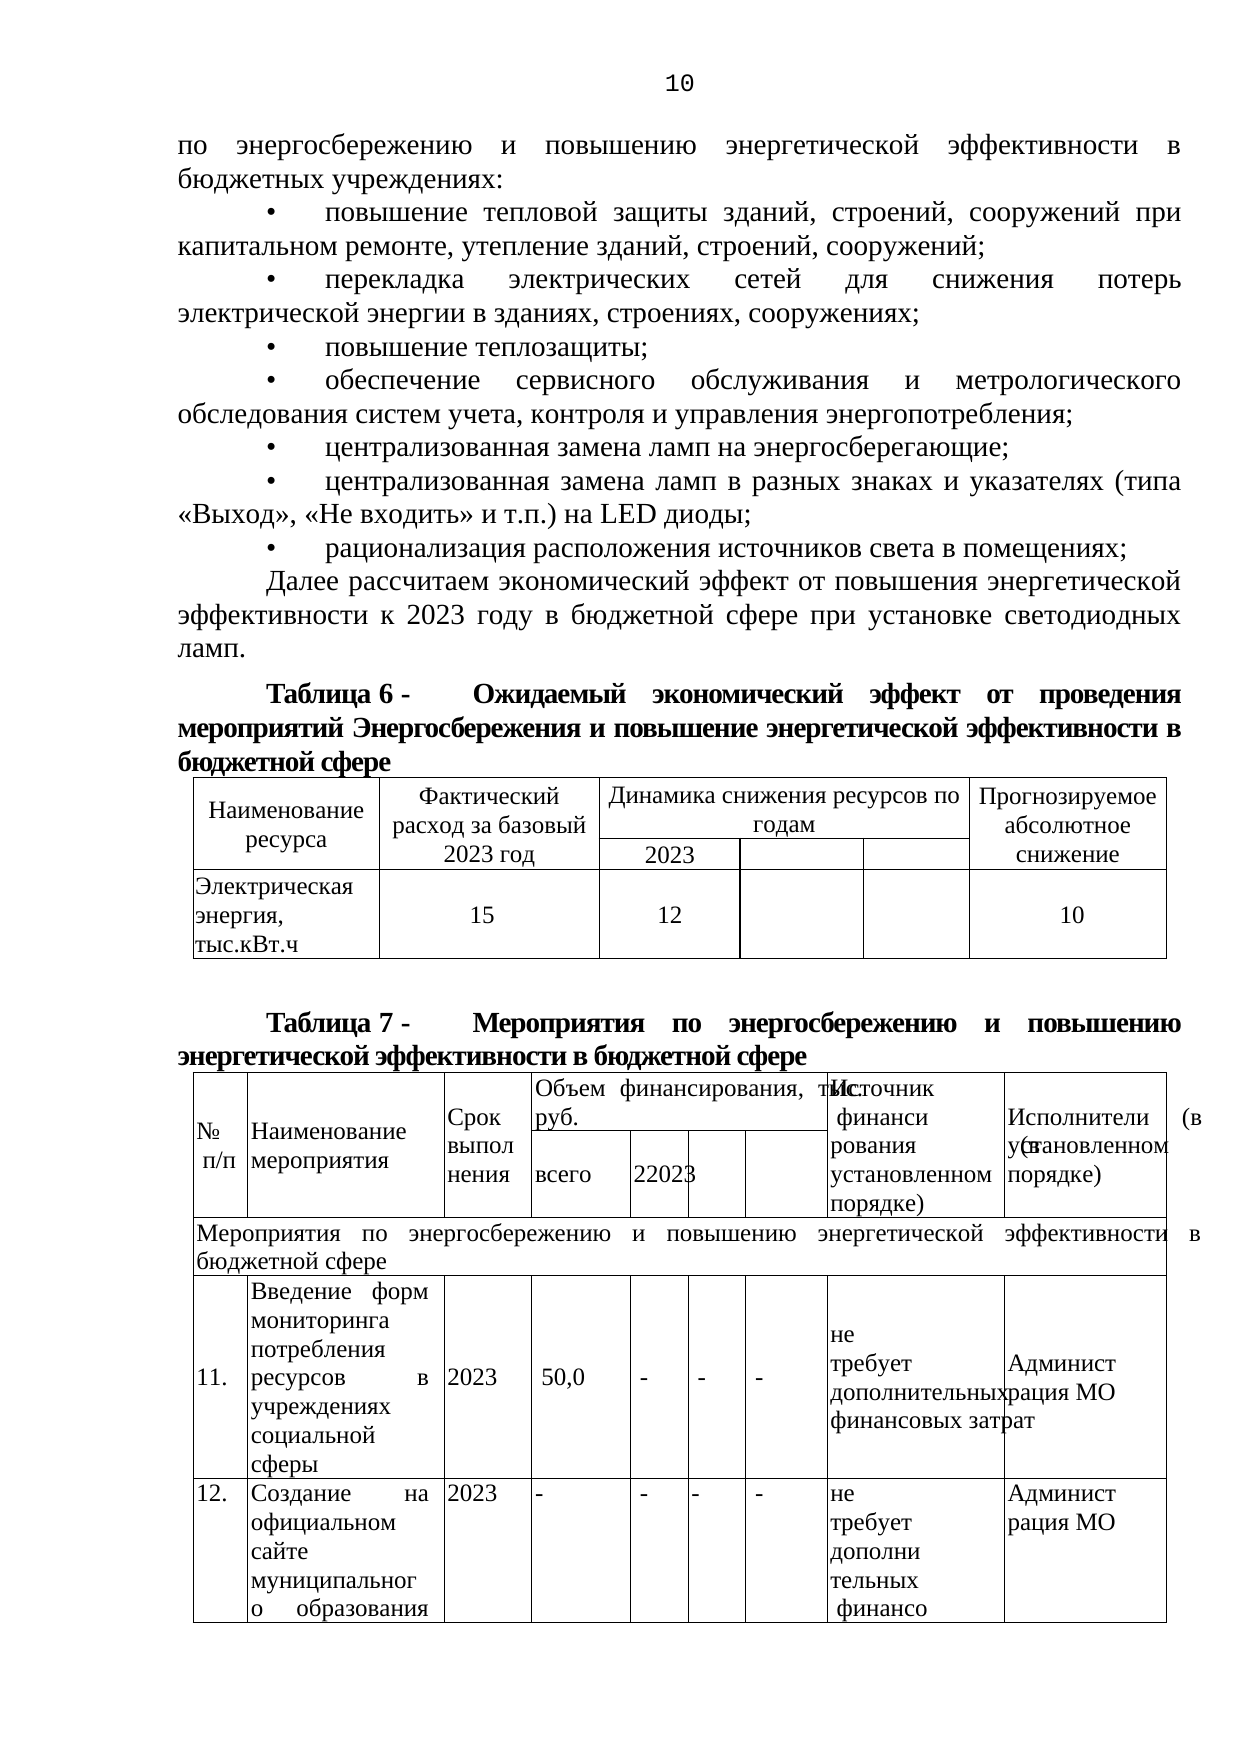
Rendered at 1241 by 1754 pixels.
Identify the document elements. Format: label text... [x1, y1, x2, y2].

table_cell Админист рация МО [1005, 1479, 1166, 1622]
text • централизованная замена ламп на энергосберегающие; [177, 429, 1182, 463]
table_cell 2023 [600, 839, 739, 869]
table_cell [741, 839, 863, 869]
table_cell 11. [194, 1276, 247, 1477]
table_cell 50,0 [532, 1276, 630, 1477]
table_cell - [532, 1479, 630, 1622]
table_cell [828, 1479, 1004, 1622]
table_cell - [689, 1276, 745, 1477]
table_cell 2023 [445, 1276, 531, 1477]
table_cell 10 [970, 870, 1166, 958]
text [177, 127, 1182, 194]
table_cell [864, 870, 969, 958]
table_cell Мероприятия по энергосбережению и повышению энергетической эффективности в бюджетной сфере [194, 1218, 1166, 1275]
table_cell 2023 [445, 1479, 531, 1622]
table_header Фактический расход за базовый 2023 год [380, 778, 599, 869]
table_header Прогнозируемое абсолютное снижение [970, 778, 1166, 869]
table_cell - [746, 1276, 827, 1477]
table_header № п/п [194, 1073, 247, 1217]
table_cell 22023 [631, 1131, 688, 1217]
table_header Динамика снижения ресурсов по годам [600, 778, 969, 837]
table_cell Электрическая энергия, тыс.кВт.ч [194, 870, 379, 958]
table_cell 12 [600, 870, 739, 958]
text • повышение теплозащиты; [177, 329, 1182, 362]
table_cell - [631, 1276, 688, 1477]
table_header Срок выпол нения [445, 1073, 531, 1217]
table_cell [689, 1131, 745, 1217]
table_header Наименование мероприятия [248, 1073, 444, 1217]
table_header Наименование ресурса [194, 778, 379, 869]
text • обеспечение сервисного обслуживания и метрологического обследования систем учета, контроля и управления энергопотребления; [177, 362, 1182, 429]
table_cell [864, 839, 969, 869]
text • повышение тепловой защиты зданий, строений, сооружений при капитальном ремонте, утепление зданий, строений, сооружений; [177, 194, 1182, 262]
table_cell [741, 870, 863, 958]
table_header Источник финанси рования (в установленном порядке) [828, 1073, 1004, 1217]
text • централизованная замена ламп в разных знаках и указателях (типа «Выход», «Не входить» и т.п.) на LED диоды; [177, 463, 1182, 530]
table_header Исполнители (в установленном порядке) [1005, 1073, 1166, 1217]
table_cell Админист рация МО [1005, 1276, 1166, 1477]
table_cell 12. [194, 1479, 247, 1622]
table_cell - [631, 1479, 688, 1622]
title Мероприятия по энергосбережению и повышению энергетической эффективности в бюджетной сфере [177, 1005, 1182, 1072]
table_cell не требует дополнительных финансовых затрат [828, 1276, 1004, 1477]
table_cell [248, 1479, 444, 1622]
table_header Объем финансирования, тыс. руб. [532, 1073, 827, 1130]
text • перекладка электрических сетей для снижения потерь электрической энергии в зданиях, строениях, сооружениях; [177, 262, 1182, 329]
text • рационализация расположения источников света в помещениях; [177, 530, 1182, 563]
table_cell - [746, 1479, 827, 1622]
table_cell - [689, 1479, 745, 1622]
title Ожидаемый экономический эффект от проведения мероприятий Энергосбережения и повышение энергетической эффективности в бюджетной сфере [177, 677, 1182, 777]
table_cell 15 [380, 870, 599, 958]
text Далее рассчитаем экономический эффект от повышения энергетической эффективности к 2023 году в бюджетной сфере при установке светодиодных ламп. [177, 563, 1182, 664]
table_cell [746, 1131, 827, 1217]
table_cell Введение форм мониторинга потребления ресурсов в учреждениях социальной сферы [248, 1276, 444, 1477]
table_cell всего [532, 1131, 630, 1217]
